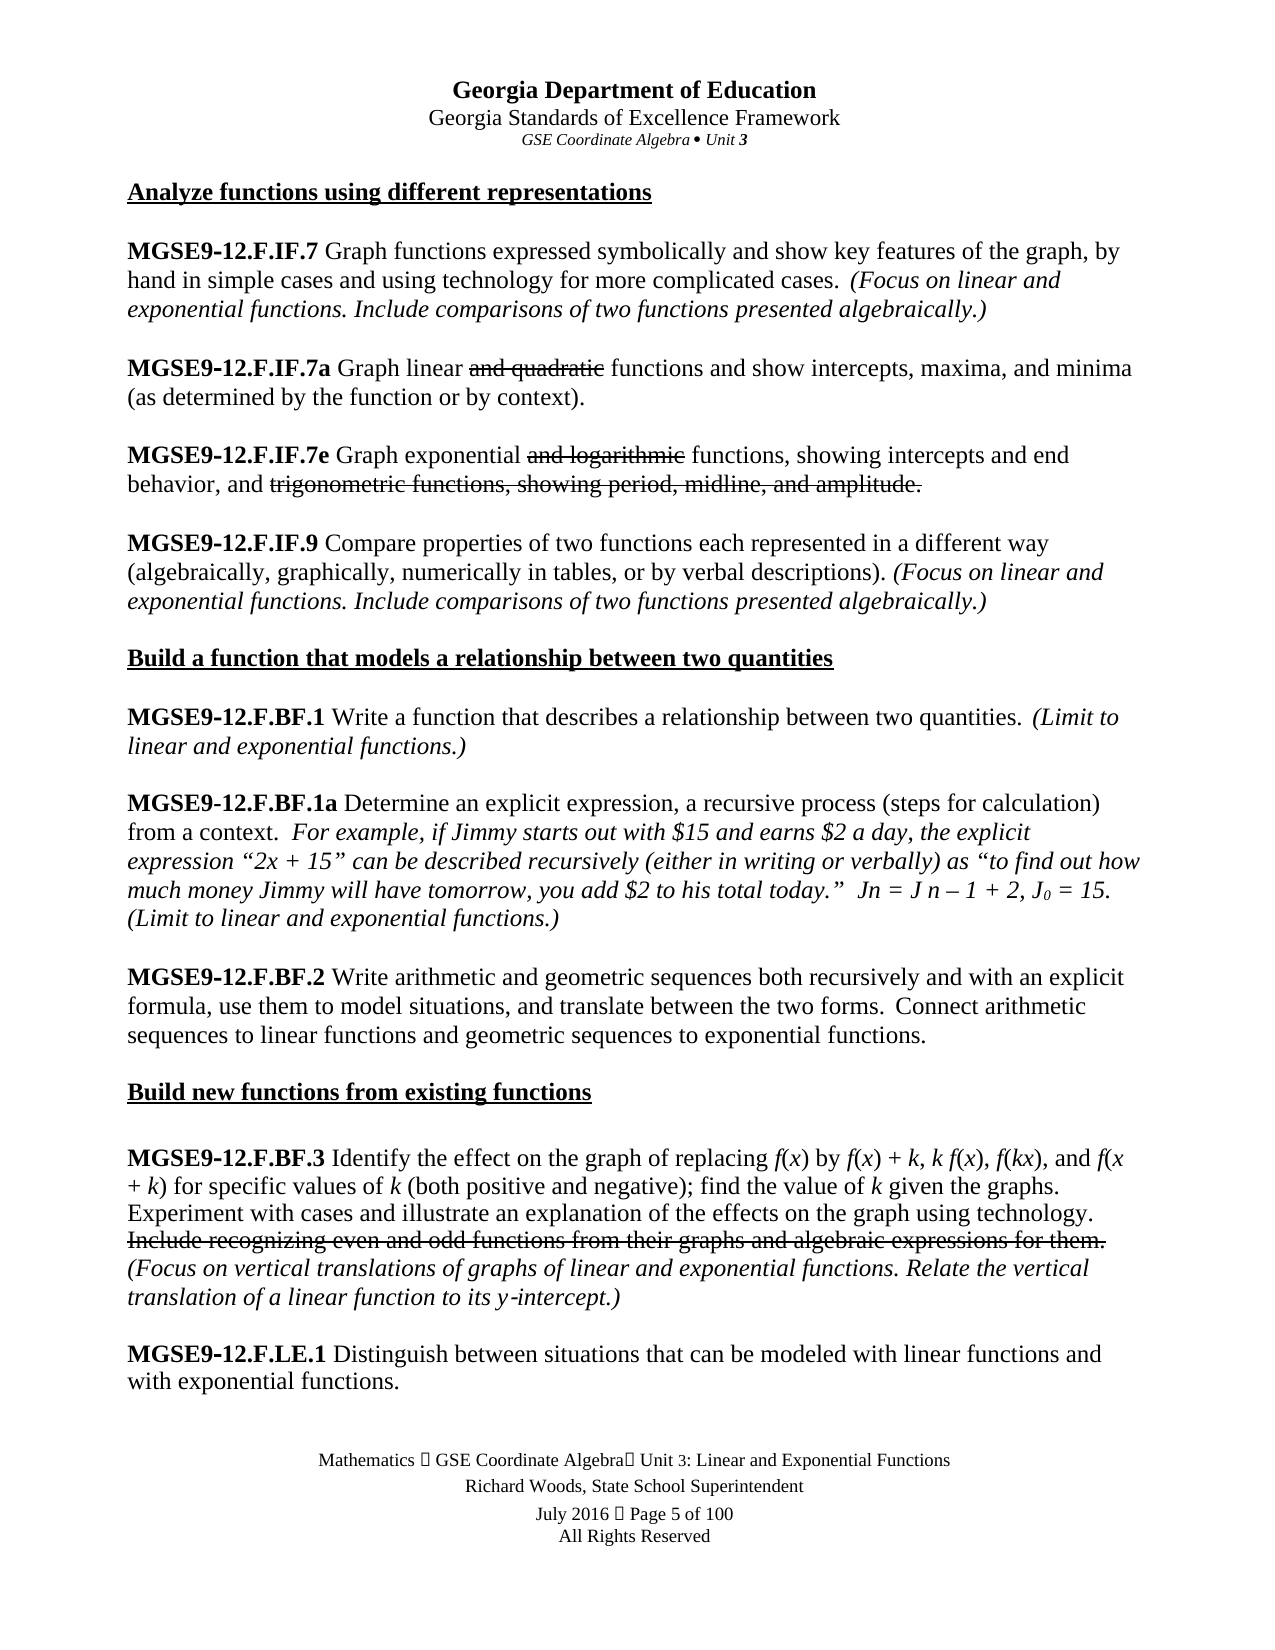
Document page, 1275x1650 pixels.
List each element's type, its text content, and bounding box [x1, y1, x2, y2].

text MGSE9‐12.F.IF.9 Compare properties of two functions each represented in a different way (algebraically, graphically, numerically in tables, or by verbal descriptions). (Focus on linear and exponential functions. Include comparisons of two functions presented algebraically.) [127, 527, 1142, 614]
text MGSE9‐12.F.BF.2 Write arithmetic and geometric sequences both recursively and with an explicit formula, use them to model situations, and translate between the two forms. Connect arithmetic sequences to linear functions and geometric sequences to exponential functions. [127, 961, 1142, 1049]
text MGSE9‐12.F.BF.1 Write a function that describes a relationship between two quantities. (Limit to linear and exponential functions.) [127, 701, 1142, 760]
text MGSE9‐12.F.LE.1 Distinguish between situations that can be modeled with linear functions and with exponential functions. [127, 1339, 1142, 1395]
text Analyze functions using different representations [127, 177, 1142, 206]
text MGSE9‐12.F.IF.7 Graph functions expressed symbolically and show key features of the graph, by hand in simple cases and using technology for more complicated cases. (Focus on linear and exponential functions. Include comparisons of two functions presented algebraically.) [127, 235, 1142, 323]
text MGSE9-12.F.BF.1a Determine an explicit expression, a recursive process (steps for calculation) from a context. For example, if Jimmy starts out with $15 and earns $2 a day, the explicit expression “2x + 15” can be described recursively (either in writing or verbally) as “to find out how much money Jimmy will have tomorrow, you add $2 to his total today.” Jn = J n – 1 + 2, J0 = 15. (Limit to linear and exponential functions.) [127, 788, 1142, 932]
text Build a function that models a relationship between two quantities [127, 643, 1142, 672]
text Build new functions from existing functions [127, 1077, 1142, 1106]
text MGSE9‐12.F.IF.7a Graph linear and quadratic functions and show intercepts, maxima, and minima (as determined by the function or by context). [127, 351, 1142, 410]
text MGSE9‐12.F.BF.3 Identify the effect on the graph of replacing f(x) by f(x) + k, k f(x), f(kx), and f(x + k) for specific values of k (both positive and negative); find the value of k given the graphs. Experiment with cases and illustrate an explanation of the effects on the graph using technology. Include recognizing even and odd functions from their graphs and algebraic expressions for them. (Focus on vertical translations of graphs of linear and exponential functions. Relate the vertical translation of a linear function to its y‐intercept.) [127, 1143, 1142, 1310]
text MGSE9‐12.F.IF.7e Graph exponential and logarithmic functions, showing intercepts and end behavior, and trigonometric functions, showing period, midline, and amplitude. [127, 439, 1142, 498]
